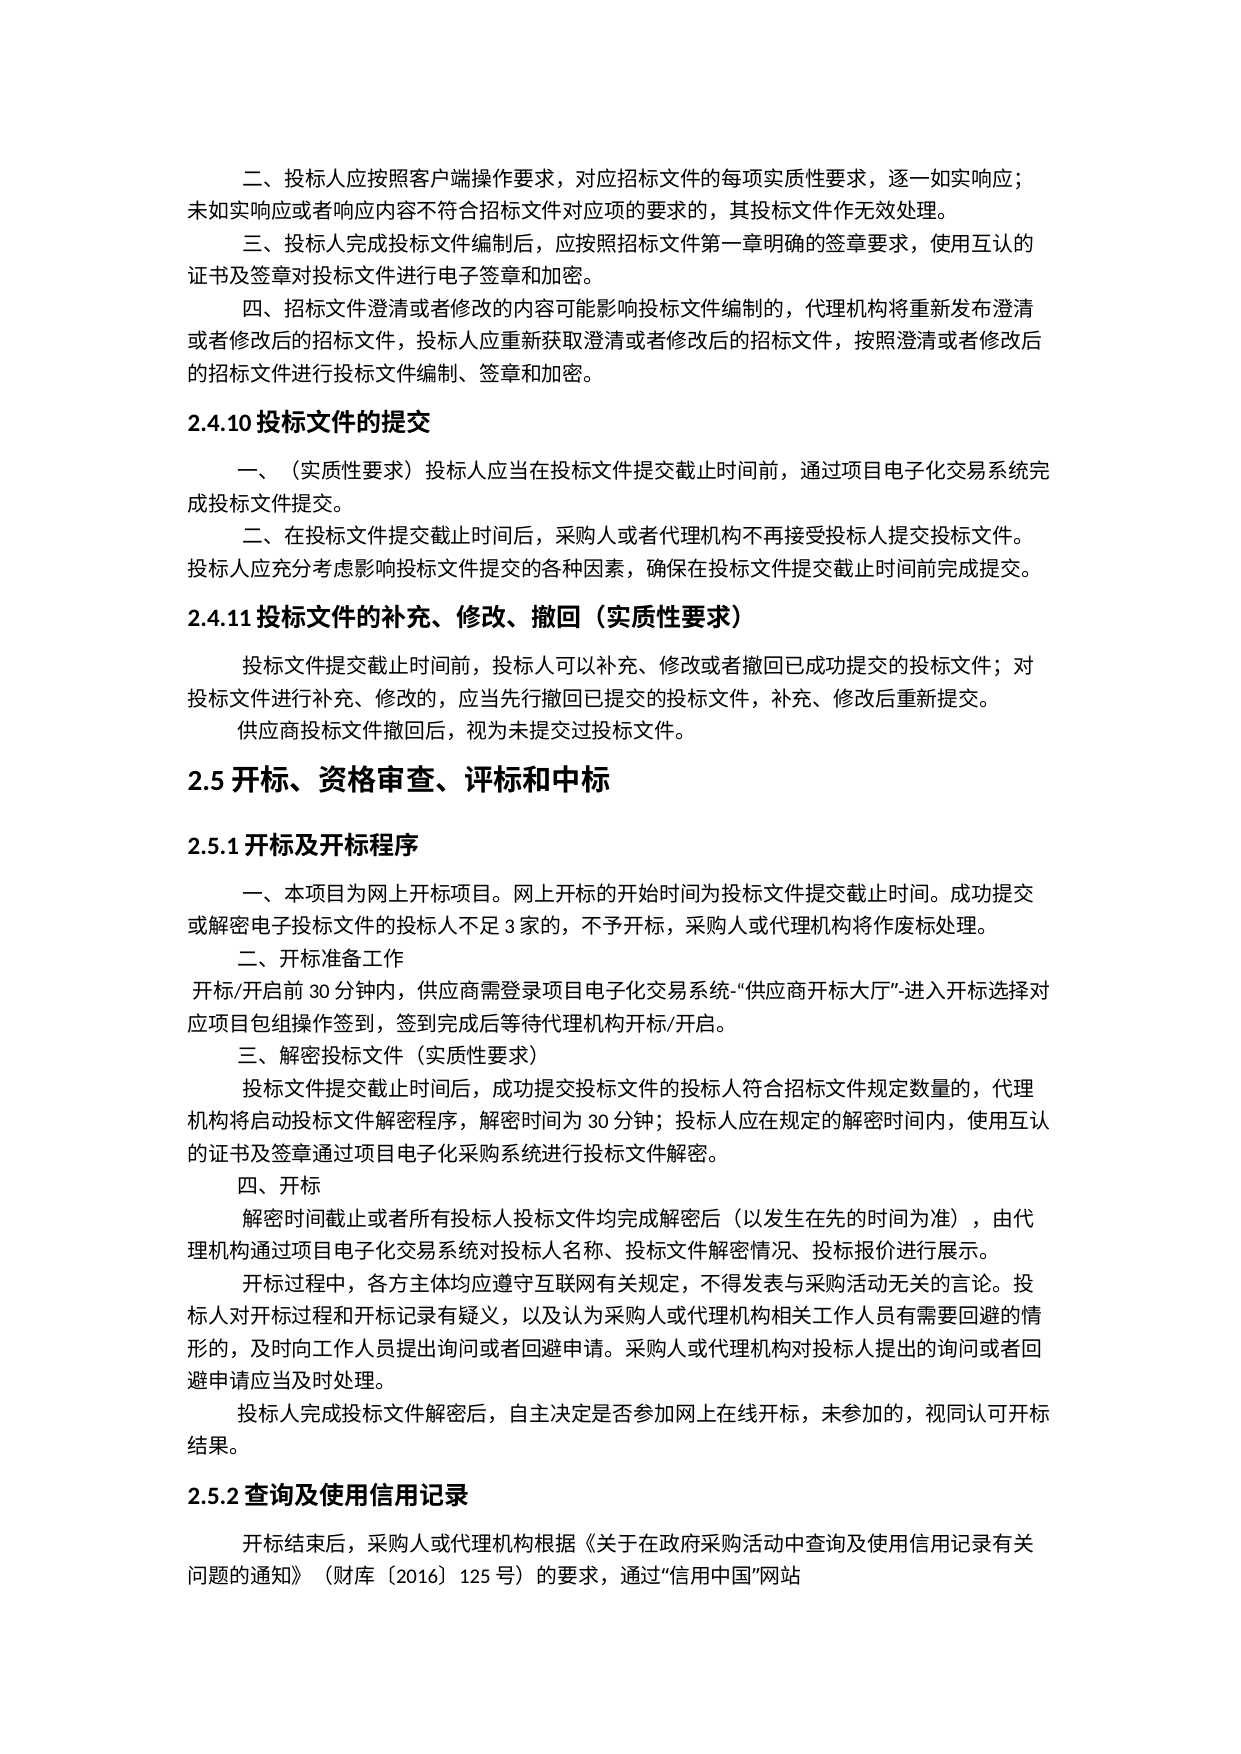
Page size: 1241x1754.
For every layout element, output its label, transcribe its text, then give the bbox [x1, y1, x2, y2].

text 开标/开启前30分钟内，供应商需登录项目电子化交易系统-“供应商开标大厅”-进入开标选择对应项目包组操作签到，签到完成后等待代理机构开标/开启。 [187, 974, 1053, 1039]
text 二、开标准备工作 [187, 942, 1053, 974]
text 开标过程中，各方主体均应遵守互联网有关规定，不得发表与采购活动无关的言论。投标人对开标过程和开标记录有疑义，以及认为采购人或代理机构相关工作人员有需要回避的情形的，及时向工作人员提出询问或者回避申请。采购人或代理机构对投标人提出的询问或者回避申请应当及时处理。 [187, 1267, 1053, 1397]
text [187, 1527, 1053, 1592]
text 二、在投标文件提交截止时间后，采购人或者代理机构不再接受投标人提交投标文件。投标人应充分考虑影响投标文件提交的各种因素，确保在投标文件提交截止时间前完成提交。 [187, 519, 1053, 584]
text 2.5.2查询及使用信用记录 [187, 1462, 1053, 1527]
text 2.5开标、资格审查、评标和中标 [187, 747, 1053, 812]
text 二、投标人应按照客户端操作要求，对应招标文件的每项实质性要求，逐一如实响应；未如实响应或者响应内容不符合招标文件对应项的要求的，其投标文件作无效处理。 [187, 162, 1053, 227]
text 供应商投标文件撤回后，视为未提交过投标文件。 [187, 714, 1053, 747]
text 2.4.11投标文件的补充、修改、撤回（实质性要求） [187, 584, 1053, 649]
text 三、投标人完成投标文件编制后，应按照招标文件第一章明确的签章要求，使用互认的证书及签章对投标文件进行电子签章和加密。 [187, 227, 1053, 292]
text 投标文件提交截止时间后，成功提交投标文件的投标人符合招标文件规定数量的，代理机构将启动投标文件解密程序，解密时间为30分钟；投标人应在规定的解密时间内，使用互认的证书及签章通过项目电子化采购系统进行投标文件解密。 [187, 1072, 1053, 1169]
text 三、解密投标文件（实质性要求） [187, 1039, 1053, 1072]
text 投标文件提交截止时间前，投标人可以补充、修改或者撤回已成功提交的投标文件；对投标文件进行补充、修改的，应当先行撤回已提交的投标文件，补充、修改后重新提交。 [187, 649, 1053, 714]
text 投标人完成投标文件解密后，自主决定是否参加网上在线开标，未参加的，视同认可开标结果。 [187, 1397, 1053, 1462]
text 四、开标 [187, 1169, 1053, 1202]
text 2.4.10投标文件的提交 [187, 389, 1053, 454]
text 一、（实质性要求）投标人应当在投标文件提交截止时间前，通过项目电子化交易系统完成投标文件提交。 [187, 454, 1053, 519]
text 解密时间截止或者所有投标人投标文件均完成解密后（以发生在先的时间为准），由代理机构通过项目电子化交易系统对投标人名称、投标文件解密情况、投标报价进行展示。 [187, 1202, 1053, 1267]
text 四、招标文件澄清或者修改的内容可能影响投标文件编制的，代理机构将重新发布澄清或者修改后的招标文件，投标人应重新获取澄清或者修改后的招标文件，按照澄清或者修改后的招标文件进行投标文件编制、签章和加密。 [187, 292, 1053, 389]
text 一、本项目为网上开标项目。网上开标的开始时间为投标文件提交截止时间。成功提交或解密电子投标文件的投标人不足3家的，不予开标，采购人或代理机构将作废标处理。 [187, 877, 1053, 942]
text 2.5.1开标及开标程序 [187, 812, 1053, 877]
